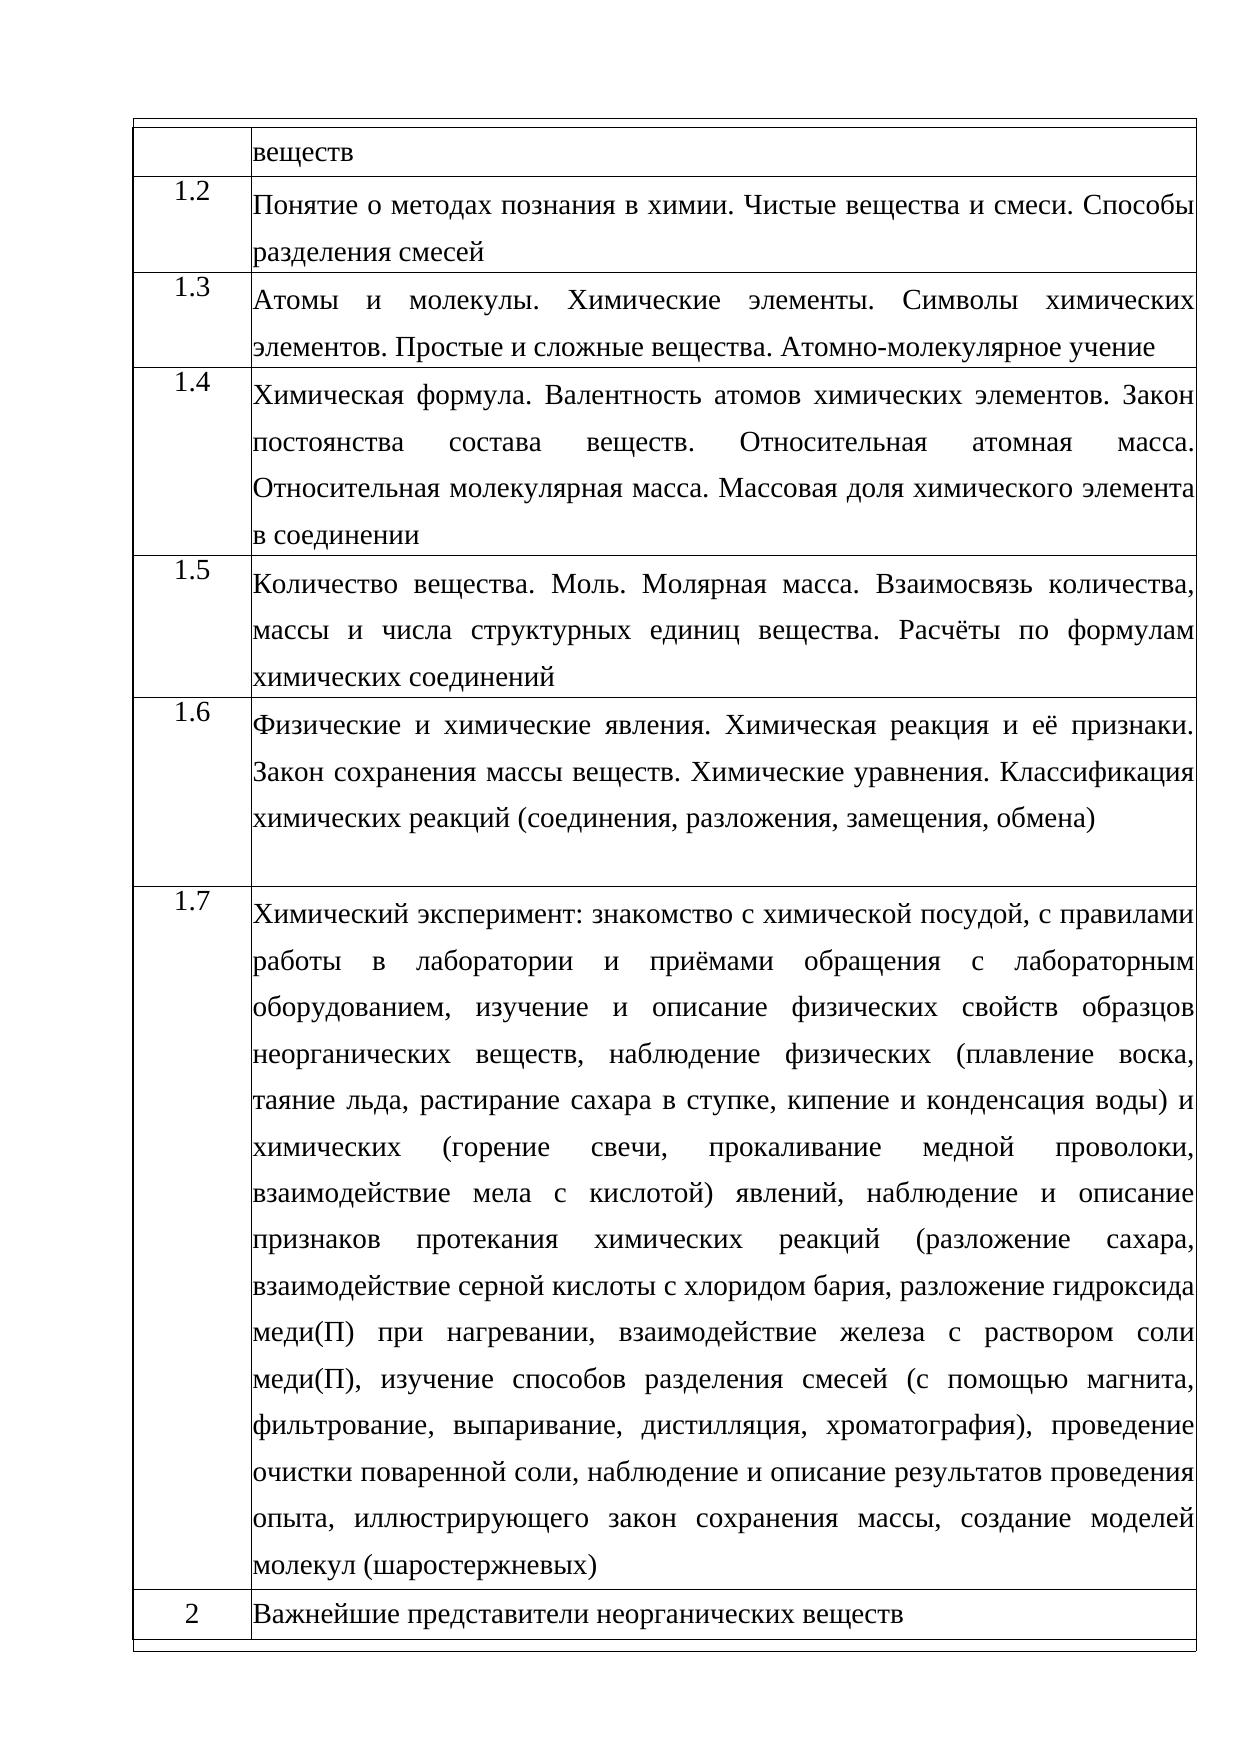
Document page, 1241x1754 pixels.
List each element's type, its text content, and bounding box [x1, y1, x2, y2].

table_cell Количество вещества. Моль. Молярная масса. Взаимосвязь количества, массы и числа структурных единиц вещества. Расчёты по формулам химических соединений [252, 556, 1196, 697]
table_header [134, 128, 251, 176]
table_cell 1.2 [134, 177, 251, 272]
table_cell 1.5 [134, 556, 251, 697]
table_cell 1.6 [134, 698, 251, 886]
table_cell 2 [134, 1590, 251, 1639]
table_cell 1.7 [134, 887, 251, 1589]
table_header веществ [252, 128, 1196, 176]
table_cell Химический эксперимент: знакомство с химической посудой, с правилами работы в лаборатории и приёмами обращения с лабораторным оборудованием, изучение и описание физических свойств образцов неорганических веществ, наблюдение физических (плавление воска, таяние льда, растирание сахара в ступке, кипение и конденсация воды) и химических (горение свечи, прокаливание медной проволоки, взаимодействие мела с кислотой) явлений, наблюдение и описание признаков протекания химических реакций (разложение сахара, взаимодействие серной кислоты с хлоридом бария, разложение гидроксида меди(П) при нагревании, взаимодействие железа с раствором соли меди(П), изучение способов разделения смесей (с помощью магнита, фильтрование, выпаривание, дистилляция, хроматография), проведение очистки поваренной соли, наблюдение и описание результатов проведения опыта, иллюстрирующего закон сохранения массы, создание моделей молекул (шаростержневых) [252, 887, 1196, 1589]
table_cell Понятие о методах познания в химии. Чистые вещества и смеси. Способы разделения смесей [252, 177, 1196, 272]
table_cell Химическая формула. Валентность атомов химических элементов. Закон постоянства состава веществ. Относительная атомная масса. Относительная молекулярная масса. Массовая доля химического элемента в соединении [252, 368, 1196, 555]
table_cell Важнейшие представители неорганических веществ [252, 1590, 1196, 1639]
table_cell 1.4 [134, 368, 251, 555]
table_cell Атомы и молекулы. Химические элементы. Символы химических элементов. Простые и сложные вещества. Атомно-молекулярное учение [252, 273, 1196, 367]
table_cell Физические и химические явления. Химическая реакция и её признаки. Закон сохранения массы веществ. Химические уравнения. Классификация химических реакций (соединения, разложения, замещения, обмена) [252, 698, 1196, 886]
table_cell 1.3 [134, 273, 251, 367]
